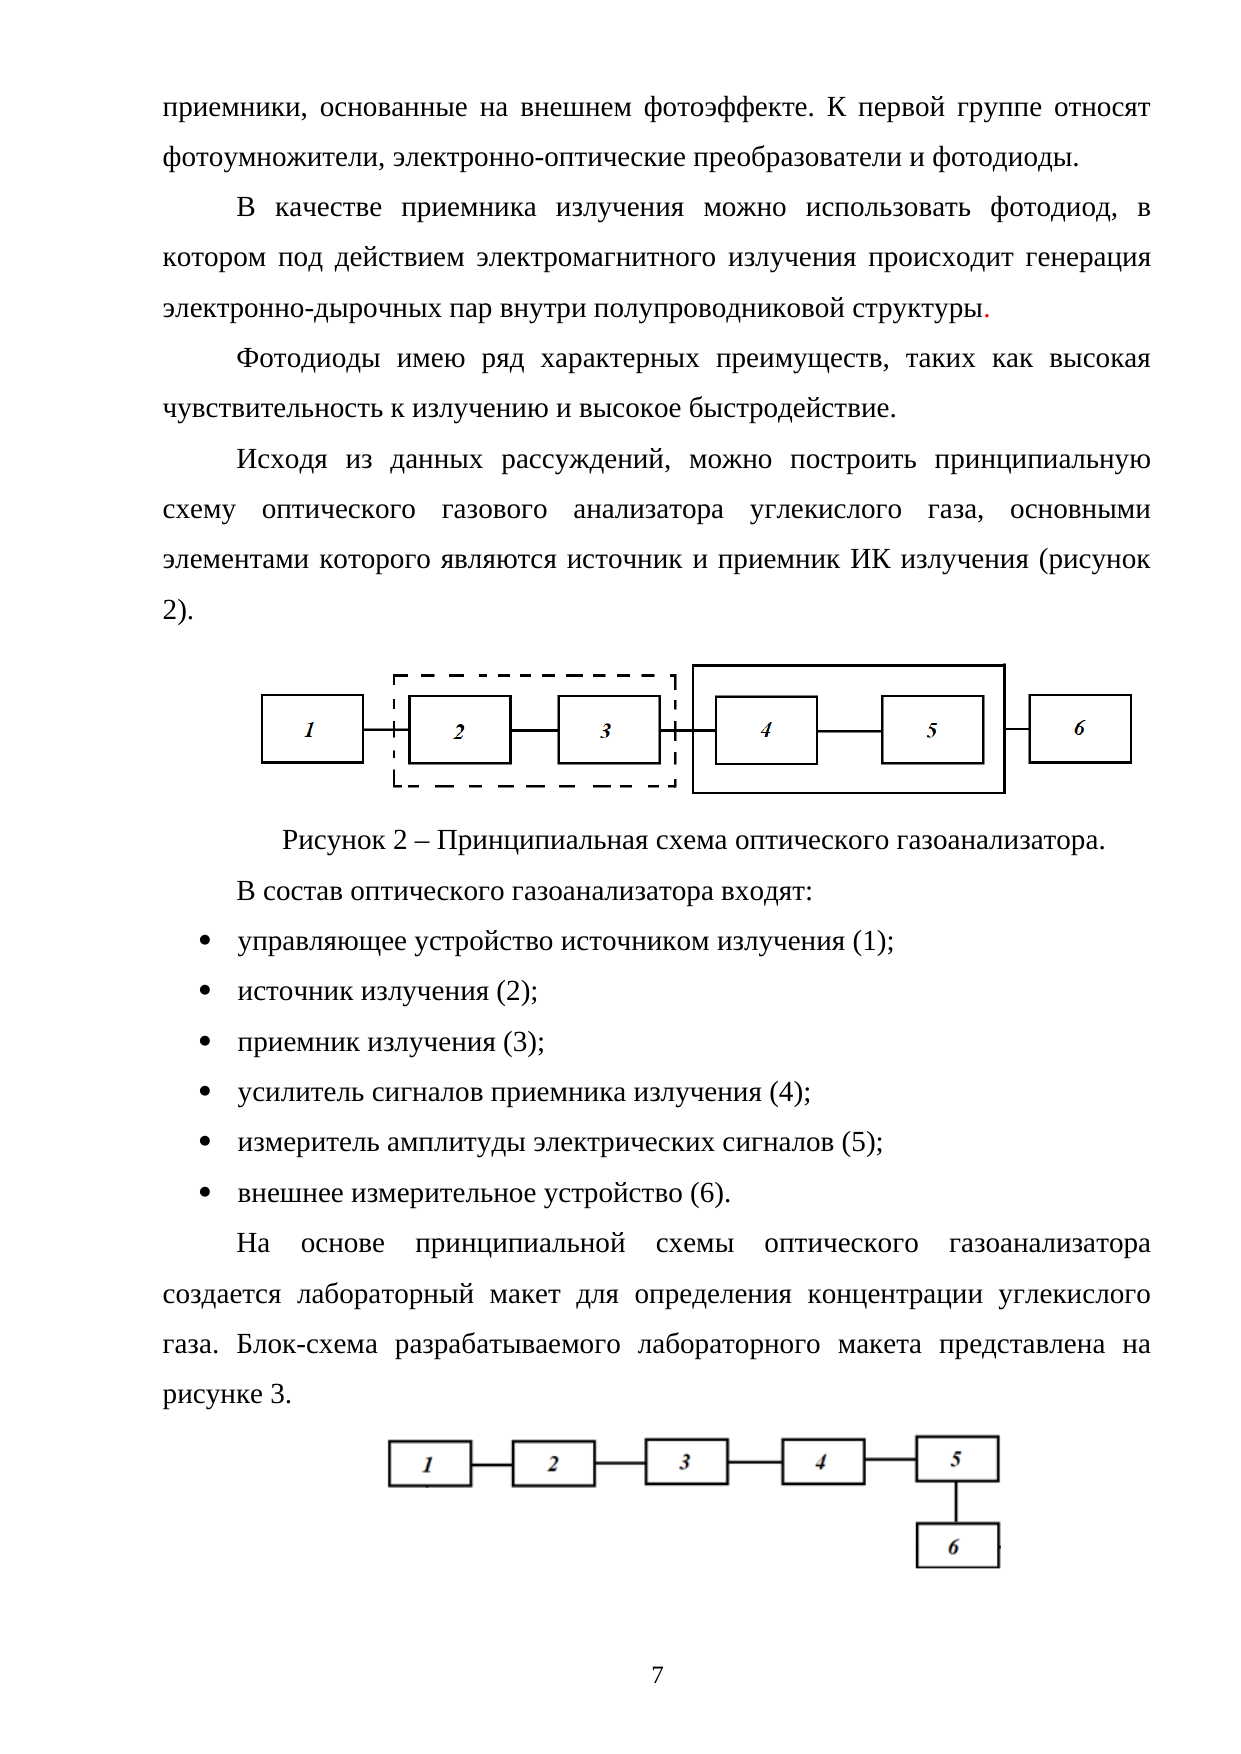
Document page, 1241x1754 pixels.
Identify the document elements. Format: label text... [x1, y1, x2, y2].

list внешнее измерительное устройство (6). [200, 1175, 1152, 1209]
text На основе принципиальной схемы оптического газоанализатора создается лабораторный макет для определения концентрации углекислого газа. Блок-схема разрабатываемого лабораторного макета представлена на рисунке 3. [162, 1225, 1152, 1410]
text В качестве приемника излучения можно использовать фотодиод, в котором под действием электромагнитного излучения происходит генерация электронно-дырочных пар внутри полупроводниковой структуры. [162, 189, 1152, 323]
list управляющее устройство источником излучения (1); [200, 923, 1152, 957]
picture [249, 642, 1139, 806]
list приемник излучения (3); [200, 1024, 1152, 1057]
list источник излучения (2); [200, 973, 1152, 1007]
list измеритель амплитуды электрических сигналов (5); [200, 1124, 1152, 1158]
text В состав оптического газоанализатора входят: [162, 873, 1152, 906]
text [162, 89, 1152, 172]
text Рисунок 2 – Принципиальная схема оптического газоанализатора. [162, 822, 1152, 856]
text Фотодиоды имею ряд характерных преимуществ, таких как высокая чувствительность к излучению и высокое быстродействие. [162, 340, 1152, 424]
text Исходя из данных рассуждений, можно построить принципиальную схему оптического газового анализатора углекислого газа, основными элементами которого являются источник и приемник ИК излучения (рисунок 2). [162, 441, 1152, 625]
picture [377, 1426, 1011, 1576]
list усилитель сигналов приемника излучения (4); [200, 1074, 1152, 1108]
